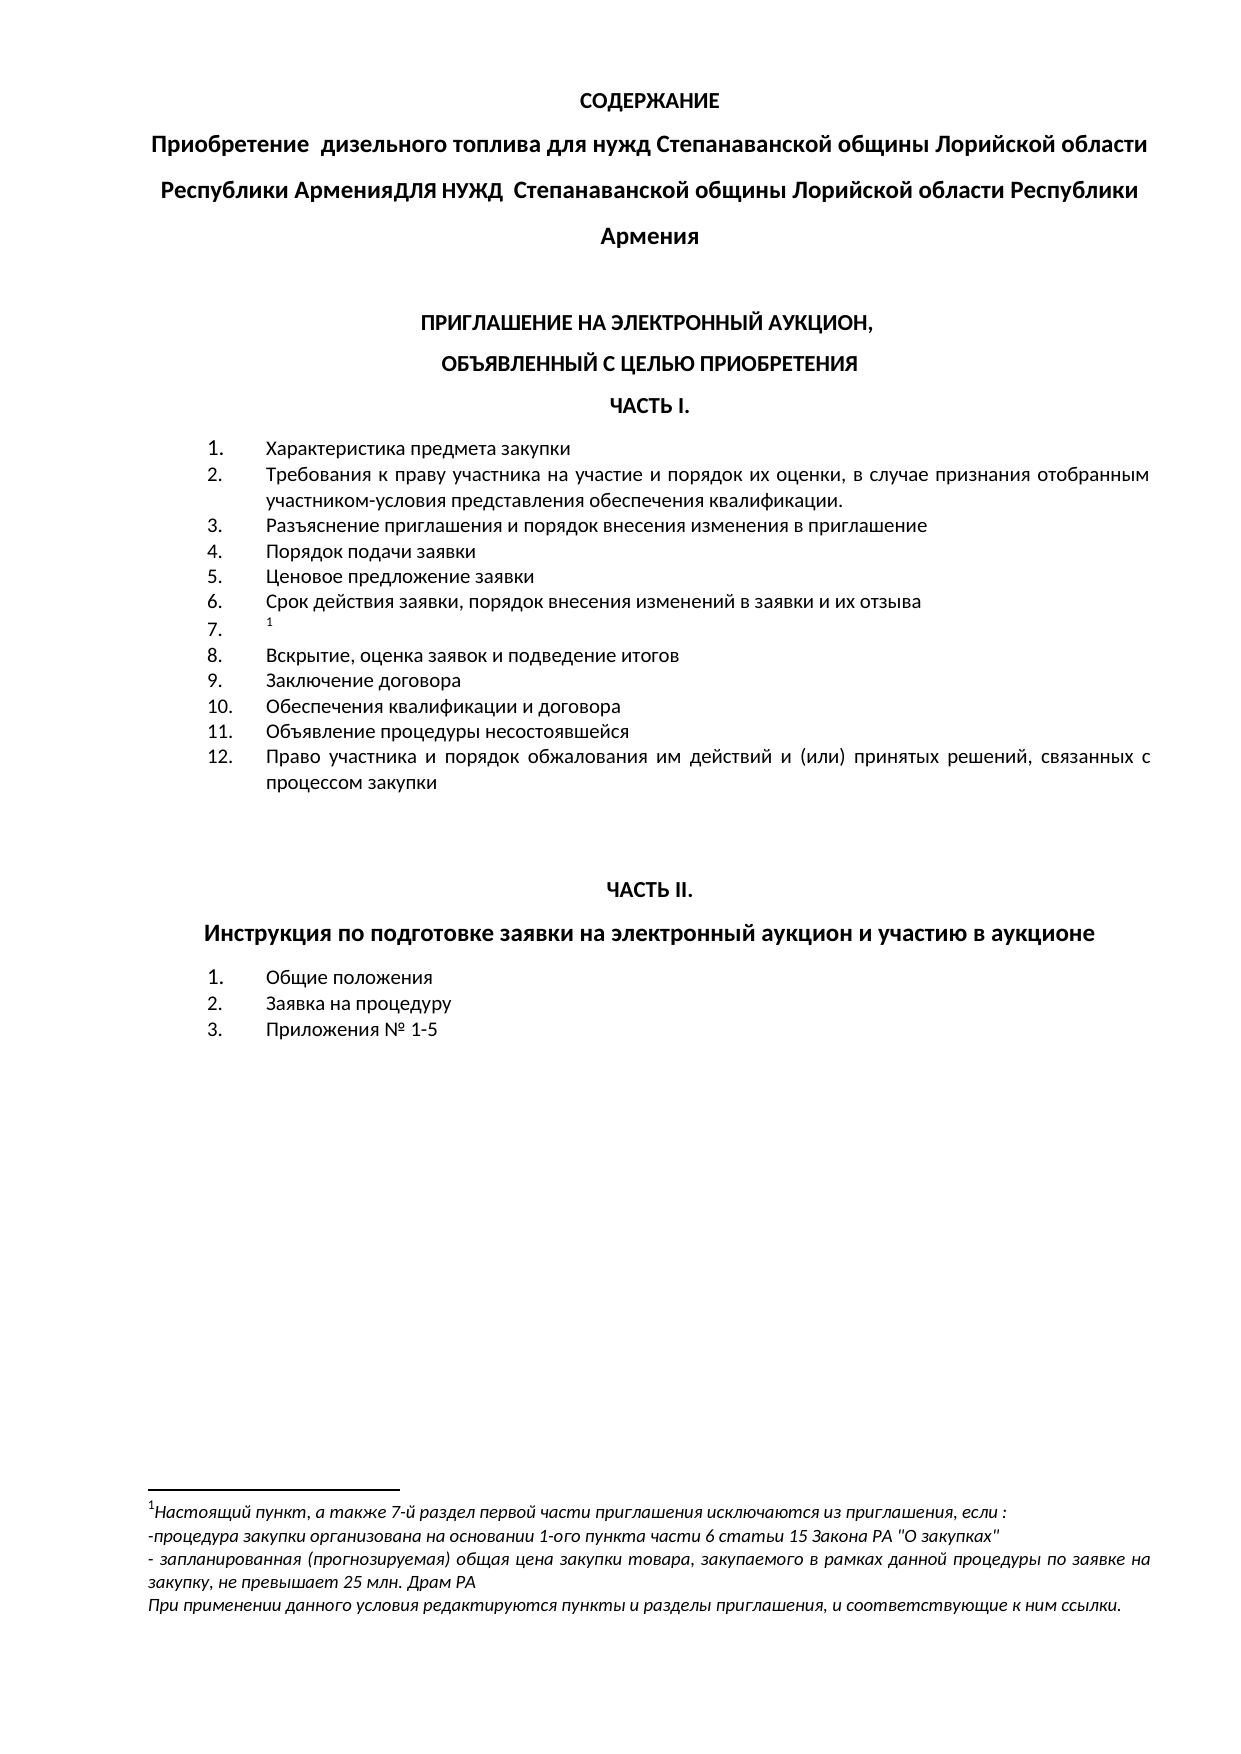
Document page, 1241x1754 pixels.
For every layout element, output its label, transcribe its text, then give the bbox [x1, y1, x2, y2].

text 3. Приложения № 1-5 [207, 1016, 1152, 1041]
text ПРИГЛАШЕНИЕ НА ЭЛЕКТРОННЫЙ АУКЦИОН, ОБЪЯВЛЕННЫЙ С ЦЕЛЬЮ ПРИОБРЕТЕНИЯ [148, 308, 1152, 378]
text 2. Заявка на процедуру [207, 990, 1152, 1016]
text 5. Ценовое предложение заявки [207, 563, 1152, 589]
text 1. Общие положения [207, 962, 1152, 990]
text 7. [207, 614, 1152, 642]
text 2. Требования к праву участника на участие и порядок их оценки, в случае признания отобранным участником-условия представления обеспечения квалификации. [207, 462, 1152, 512]
text 11. Объявление процедуры несостоявшейся [207, 718, 1152, 744]
text 9. Заключение договора [207, 667, 1152, 693]
text 1. Характеристика предмета закупки [207, 433, 1152, 462]
text ЧАСТЬ II. [148, 875, 1152, 903]
text 10. Обеспечения квалификации и договора [207, 693, 1152, 718]
text Инструкция по подготовке заявки на электронный аукцион и участию в аукционе [148, 917, 1152, 947]
text 3. Разъяснение приглашения и порядок внесения изменения в приглашение [207, 512, 1152, 538]
text 6. Срок действия заявки, порядок внесения изменений в заявки и их отзыва [207, 589, 1152, 614]
text 12. Право участника и порядок обжалования им действий и (или) принятых решений, связанных с процессом закупки [207, 744, 1152, 794]
text Приобретение дизельного топлива для нужд Степанаванской общины Лорийской области Республики АрменияДЛЯ НУЖД Степанаванской общины Лорийской области Республики Армения [148, 128, 1152, 250]
text 4. Порядок подачи заявки [207, 538, 1152, 563]
text СОДЕРЖАНИЕ [148, 86, 1152, 114]
text ЧАСТЬ I. [148, 392, 1152, 419]
text 8. Вскрытие, оценка заявок и подведение итогов [207, 642, 1152, 667]
